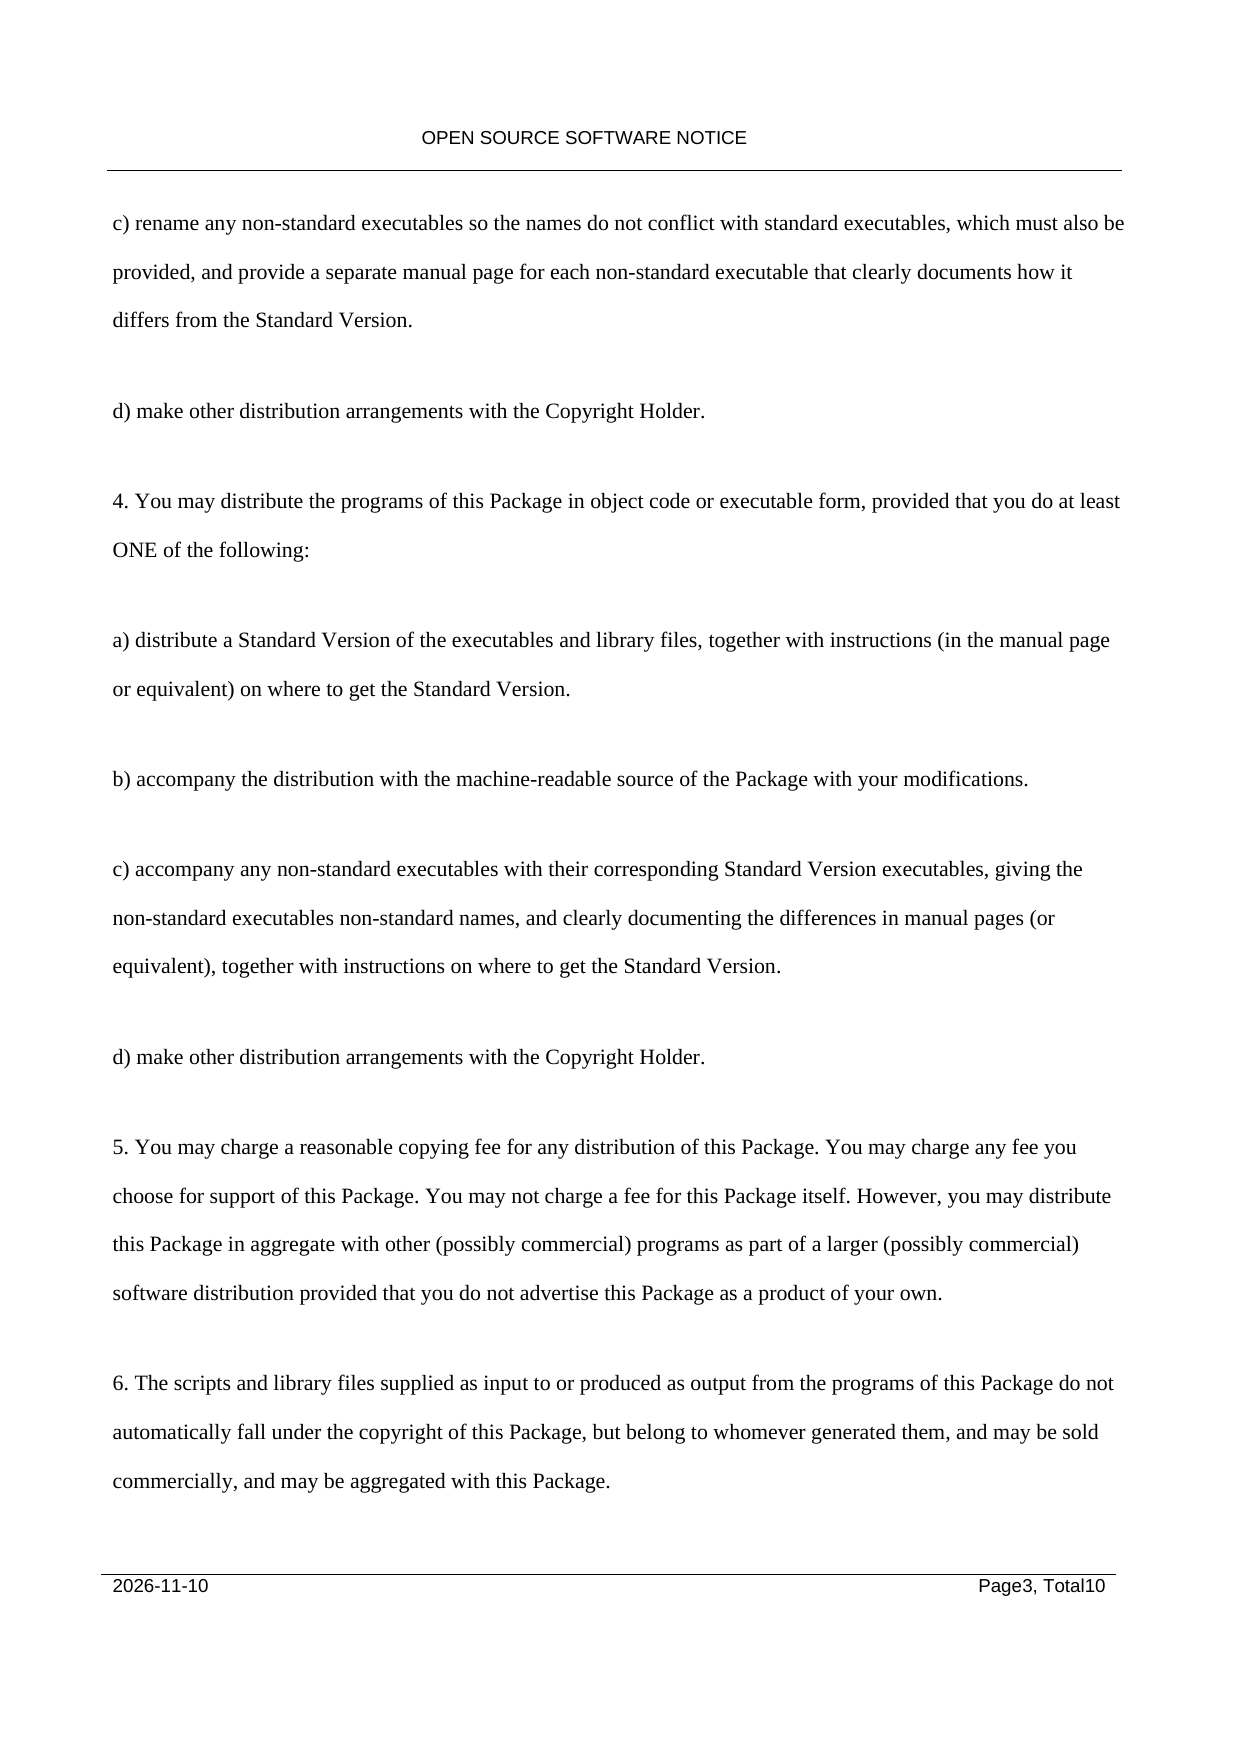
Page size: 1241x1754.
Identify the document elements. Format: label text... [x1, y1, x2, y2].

text a) distribute a Standard Version of the executables and library files, together with instructions (in the manual page or equivalent) on where to get the Standard Version. [112, 623, 1128, 704]
text 4. You may distribute the programs of this Package in object code or executable form, provided that you do at least ONE of the following: [112, 484, 1128, 566]
text 5. You may charge a reasonable copying fee for any distribution of this Package. You may charge any fee you choose for support of this Package. You may not charge a fee for this Package itself. However, you may distribute this Package in aggregate with other (possibly commercial) programs as part of a larger (possibly commercial) software distribution provided that you do not advertise this Package as a product of your own. [112, 1130, 1128, 1309]
text c) rename any non-standard executables so the names do not conflict with standard executables, which must also be provided, and provide a separate manual page for each non-standard executable that clearly documents how it differs from the Standard Version. [112, 206, 1128, 336]
text c) accompany any non-standard executables with their corresponding Standard Version executables, giving the non-standard executables non-standard names, and clearly documenting the differences in manual pages (or equivalent), together with instructions on where to get the Standard Version. [112, 852, 1128, 982]
text d) make other distribution arrangements with the Copyright Holder. [112, 394, 1128, 427]
text 6. The scripts and library files supplied as input to or produced as output from the programs of this Package do not automatically fall under the copyright of this Package, but belong to whomever generated them, and may be sold commercially, and may be aggregated with this Package. [112, 1367, 1128, 1497]
text d) make other distribution arrangements with the Copyright Holder. [112, 1040, 1128, 1073]
text b) accompany the distribution with the machine-readable source of the Package with your modifications. [112, 762, 1128, 795]
